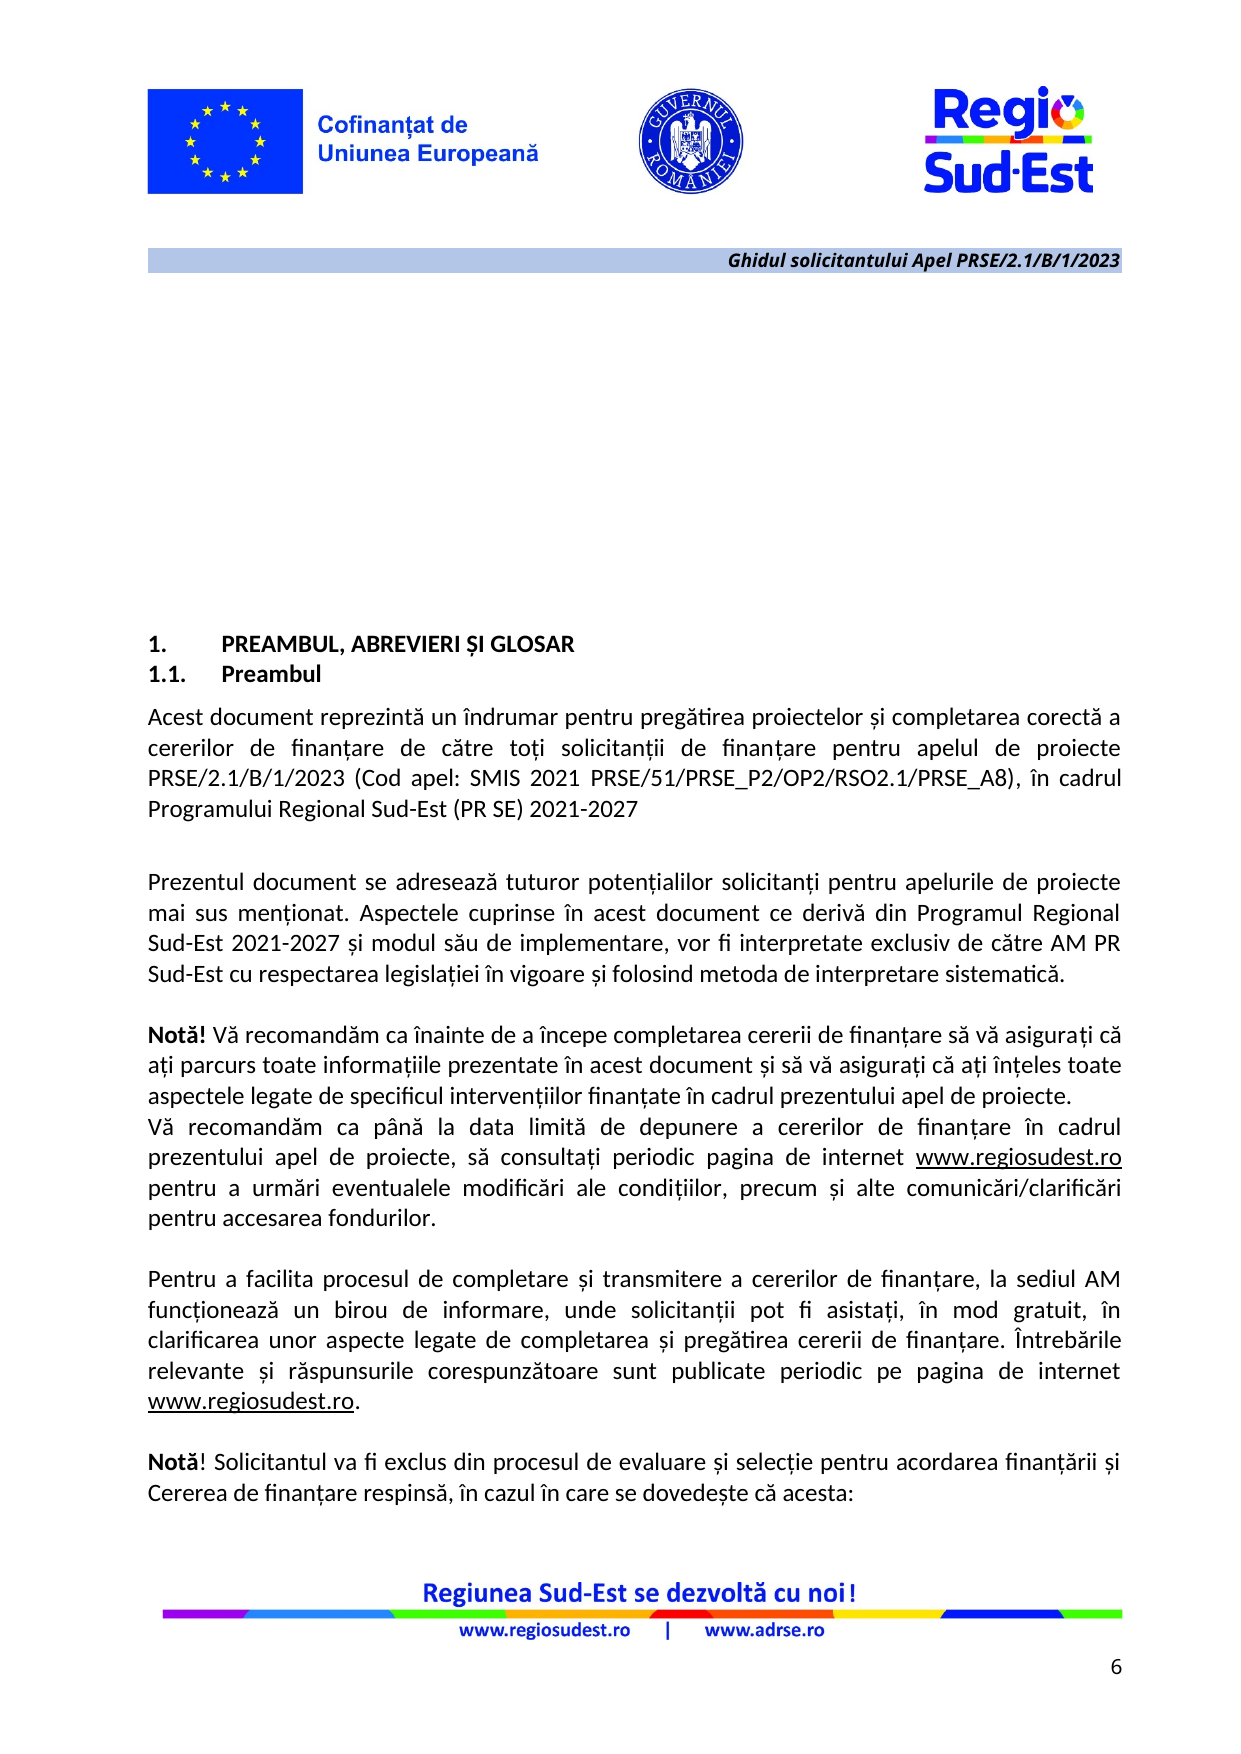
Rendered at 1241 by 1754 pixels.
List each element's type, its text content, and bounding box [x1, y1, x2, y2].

text Notă! Vă recomandăm ca înainte de a începe completarea cererii de finanțare să vă asiguraţi că aţi parcurs toate informaţiile prezentate în acest document şi să vă asigurați că aţi înţeles toate aspectele legate de specificul intervenţiilor finanţate în cadrul prezentului apel de proiecte. [148, 1019, 1122, 1111]
subtitle PREAMBUL, ABREVIERI ȘI GLOSAR [148, 628, 1122, 658]
picture [147, 86, 1093, 195]
text Acest document reprezintă un îndrumar pentru pregătirea proiectelor și completarea corectă a cererilor de finanțare de către toți solicitanții de finanţare pentru apelul de proiecte PRSE/2.1/B/1/2023 (Cod apel: SMIS 2021 PRSE/51/PRSE_P2/OP2/RSO2.1/PRSE_A8), în cadrul Programului Regional Sud-Est (PR SE) 2021-2027 [148, 701, 1122, 823]
text Notă! Solicitantul va fi exclus din procesul de evaluare și selecție pentru acordarea finanțării și Cererea de finanțare respinsă, în cazul în care se dovedește că acesta: [148, 1446, 1122, 1507]
text Vă recomandăm ca până la data limită de depunere a cererilor de finanţare în cadrul prezentului apel de proiecte, să consultaţi periodic pagina de internet www.regiosudest.ro pentru a urmări eventualele modificări ale condiţiilor, precum și alte comunicări/clarificări pentru accesarea fondurilor. [148, 1111, 1122, 1233]
picture [162, 1582, 1123, 1640]
text Prezentul document se adresează tuturor potențialilor solicitanți pentru apelurile de proiecte mai sus menționat. Aspectele cuprinse în acest document ce derivă din Programul Regional Sud-Est 2021-2027 și modul său de implementare, vor fi interpretate exclusiv de către AM PR Sud-Est cu respectarea legislației în vigoare şi folosind metoda de interpretare sistematică. [148, 867, 1122, 989]
subtitle Preambul [148, 658, 1122, 689]
text Pentru a facilita procesul de completare şi transmitere a cererilor de finanţare, la sediul AM funcţionează un birou de informare, unde solicitanţii pot fi asistaţi, în mod gratuit, în clarificarea unor aspecte legate de completarea şi pregătirea cererii de finanţare. Întrebările relevante şi răspunsurile corespunzătoare sunt publicate periodic pe pagina de internet www.regiosudest.ro. [148, 1263, 1122, 1416]
